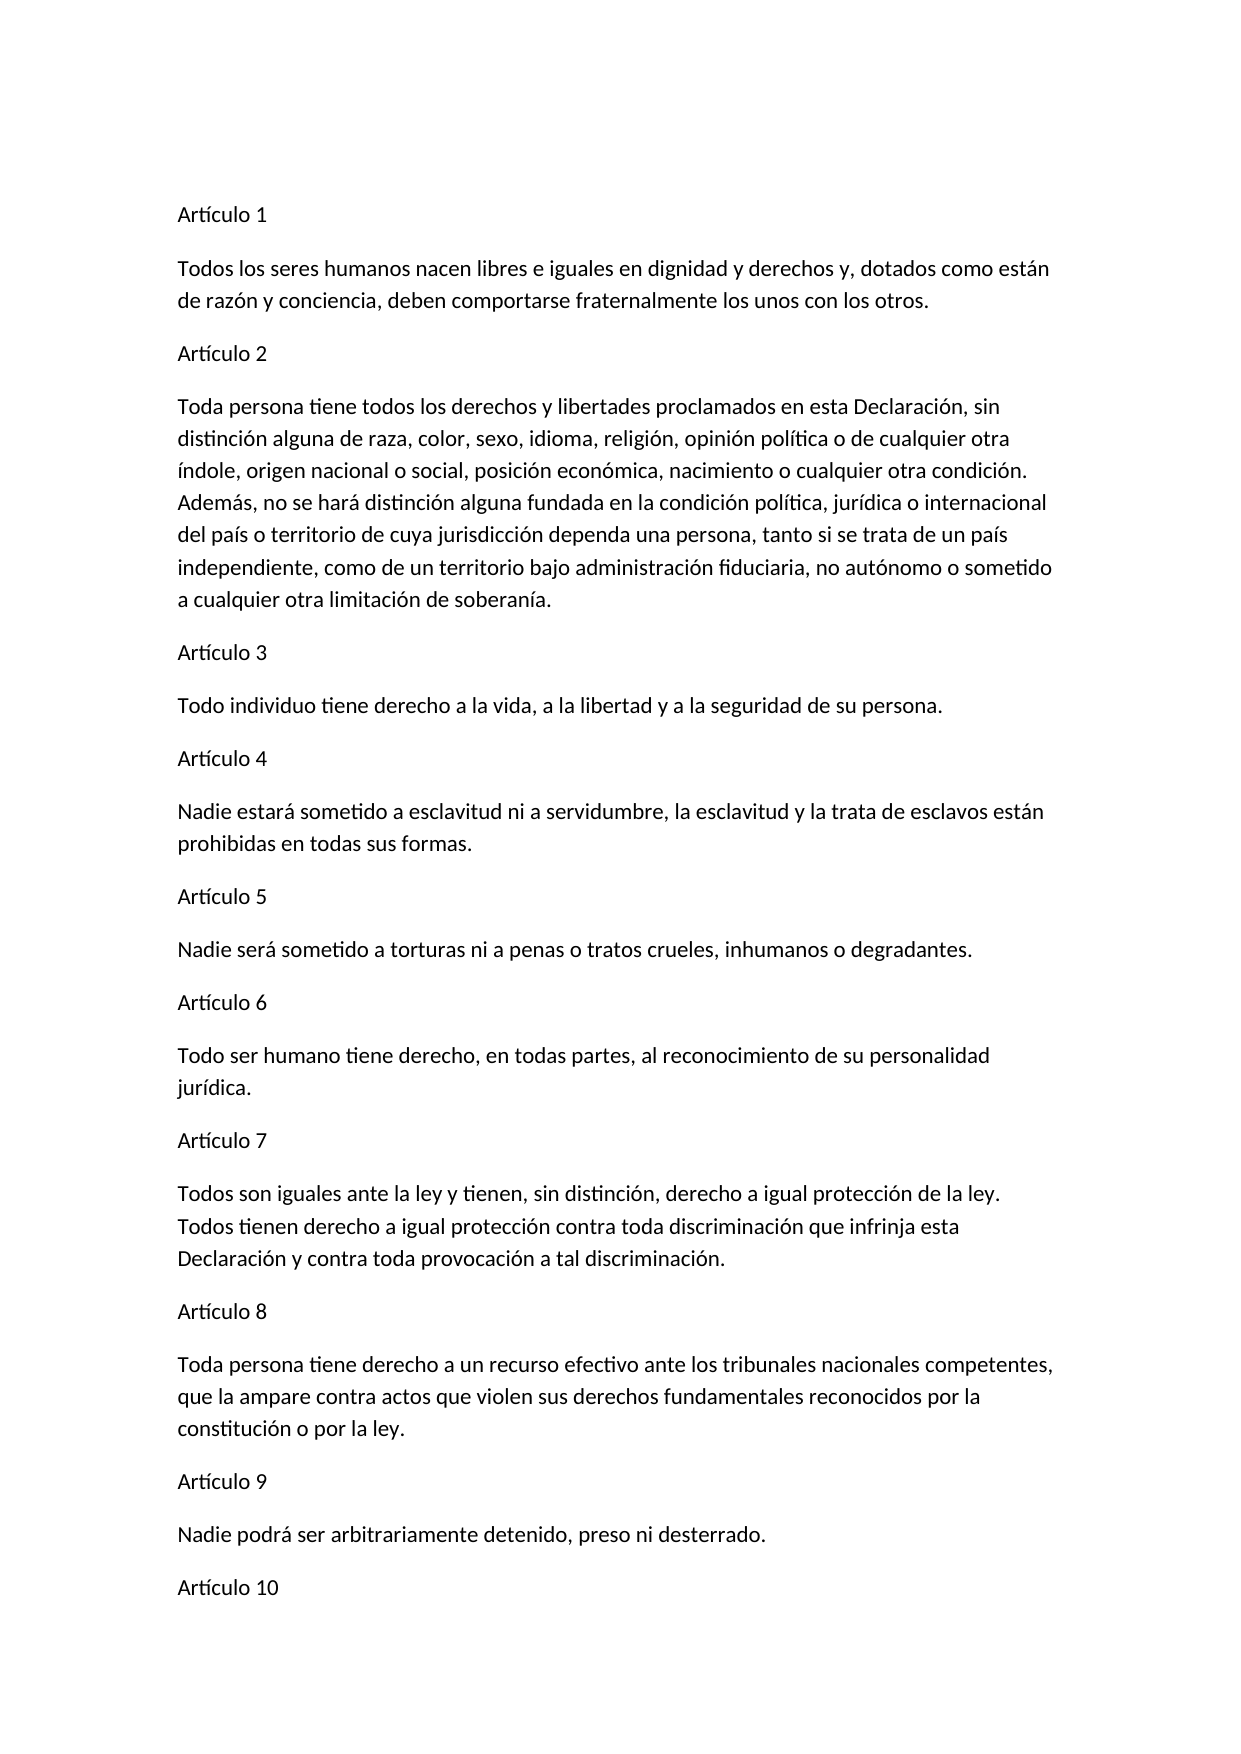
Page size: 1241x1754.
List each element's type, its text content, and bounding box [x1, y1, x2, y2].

text Artículo 10 [177, 1573, 1063, 1601]
text Todo individuo tiene derecho a la vida, a la libertad y a la seguridad de su persona. [177, 691, 1063, 719]
text Artículo 2 [177, 339, 1063, 367]
text Nadie estará sometido a esclavitud ni a servidumbre, la esclavitud y la trata de esclavos están prohibidas en todas sus formas. [177, 797, 1063, 857]
text Todos son iguales ante la ley y tienen, sin distinción, derecho a igual protección de la ley. Todos tienen derecho a igual protección contra toda discriminación que infrinja esta Declaración y contra toda provocación a tal discriminación. [177, 1179, 1063, 1272]
text Todo ser humano tiene derecho, en todas partes, al reconocimiento de su personalidad jurídica. [177, 1041, 1063, 1102]
text Nadie podrá ser arbitrariamente detenido, preso ni desterrado. [177, 1520, 1063, 1548]
text Toda persona tiene derecho a un recurso efectivo ante los tribunales nacionales competentes, que la ampare contra actos que violen sus derechos fundamentales reconocidos por la constitución o por la ley. [177, 1350, 1063, 1442]
text Artículo 9 [177, 1467, 1063, 1495]
text Toda persona tiene todos los derechos y libertades proclamados en esta Declaración, sin distinción alguna de raza, color, sexo, idioma, religión, opinión política o de cualquier otra índole, origen nacional o social, posición económica, nacimiento o cualquier otra condición. Además, no se hará distinción alguna fundada en la condición política, jurídica o internacional del país o territorio de cuya jurisdicción dependa una persona, tanto si se trata de un país independiente, como de un territorio bajo administración fiduciaria, no autónomo o sometido a cualquier otra limitación de soberanía. [177, 392, 1063, 613]
text Artículo 3 [177, 638, 1063, 666]
text Todos los seres humanos nacen libres e iguales en dignidad y derechos y, dotados como están de razón y conciencia, deben comportarse fraternalmente los unos con los otros. [177, 254, 1063, 314]
text Artículo 1 [177, 201, 1063, 229]
text Artículo 8 [177, 1297, 1063, 1325]
text Artículo 4 [177, 744, 1063, 772]
text Artículo 7 [177, 1127, 1063, 1154]
text Artículo 6 [177, 988, 1063, 1016]
text Nadie será sometido a torturas ni a penas o tratos crueles, inhumanos o degradantes. [177, 935, 1063, 963]
text Artículo 5 [177, 882, 1063, 910]
